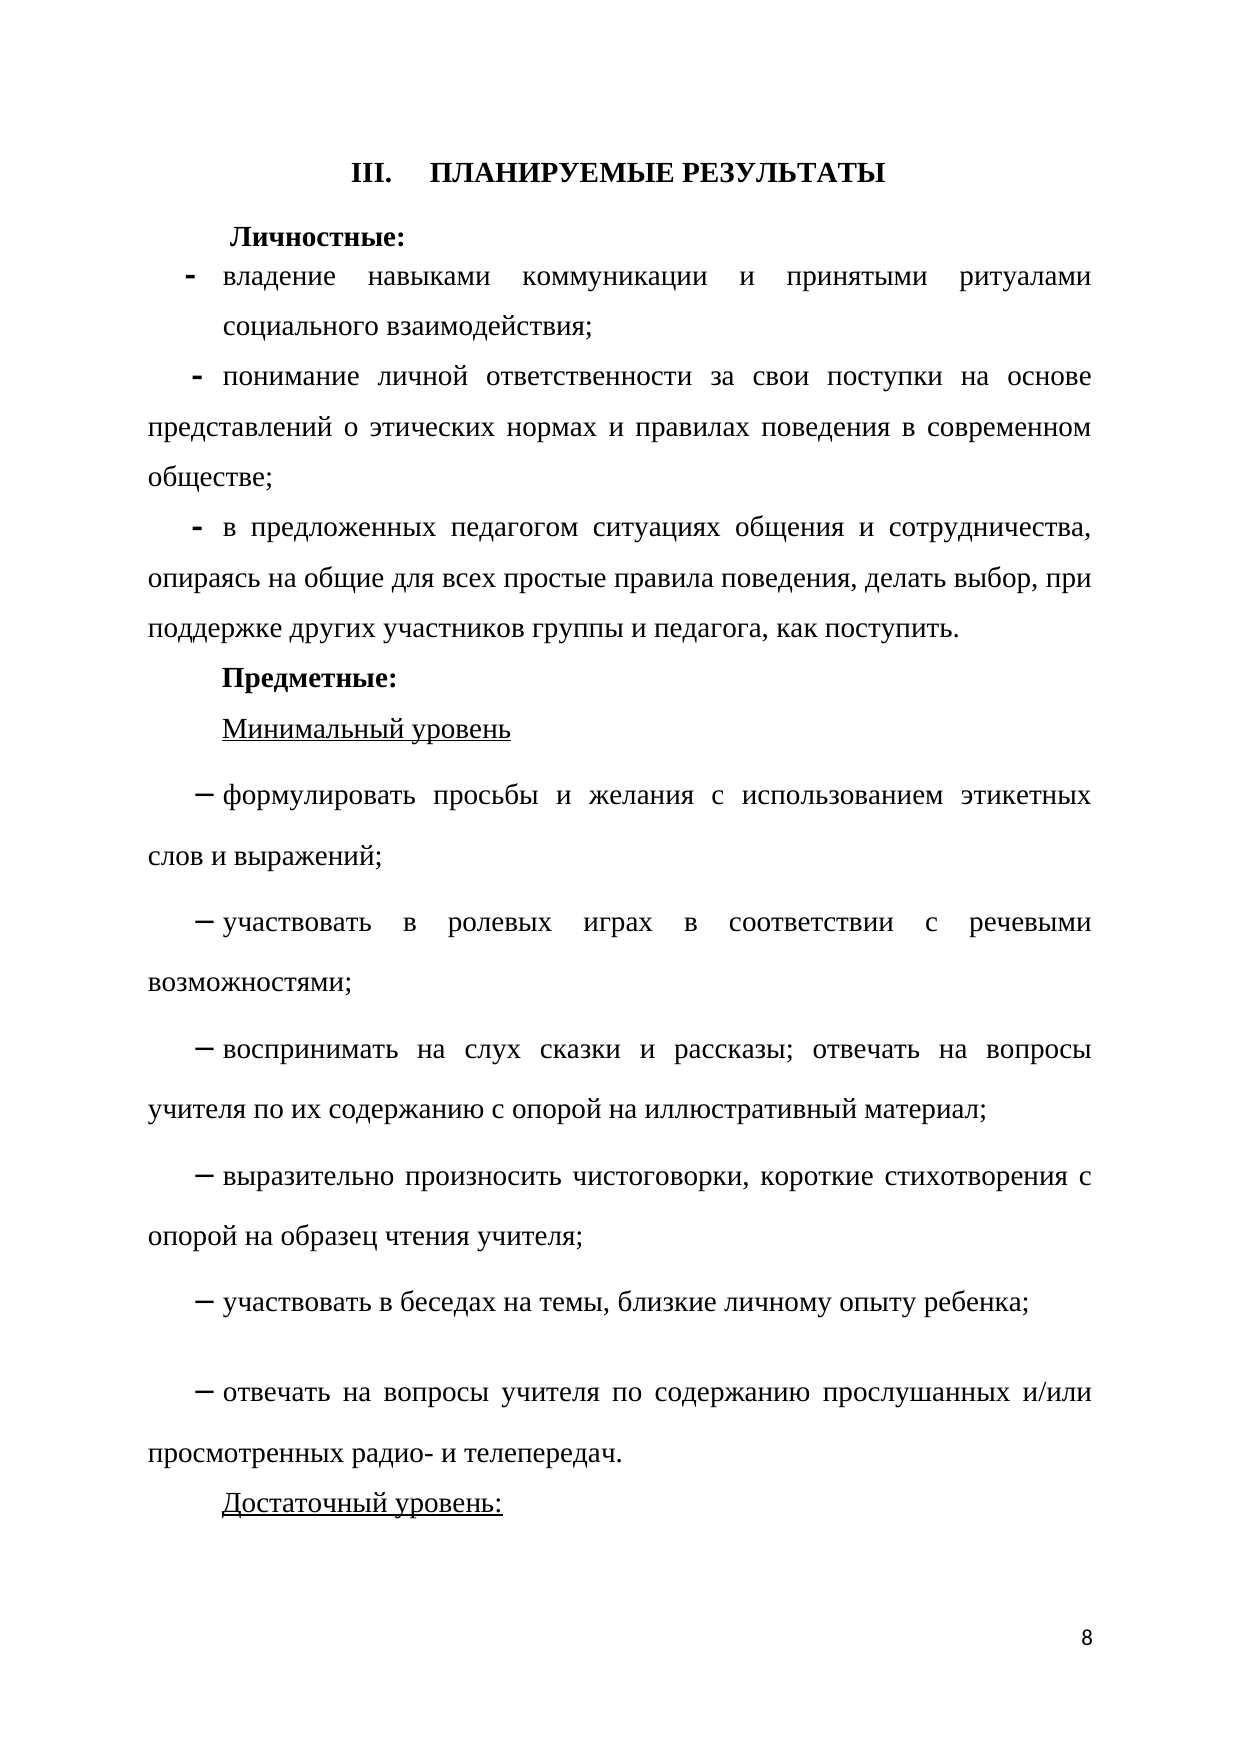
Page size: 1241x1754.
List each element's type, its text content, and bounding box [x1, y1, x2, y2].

list владение навыками коммуникации и принятыми ритуалами социального взаимодействия; [185, 258, 1092, 342]
text Личностные: [223, 219, 1092, 253]
list понимание личной ответственности за свои поступки на основе представлений о этических нормах и правилах поведения в современном обществе; [148, 358, 1092, 493]
subtitle ПЛАНИРУЕМЫЕ РЕЗУЛЬТАТЫ [185, 156, 1092, 189]
text Предметные: [148, 661, 1092, 694]
list отвечать на вопросы учителя по содержанию прослушанных и/или просмотренных радио- и телепередач. [148, 1358, 1092, 1468]
list в предложенных педагогом ситуациях общения и сотрудничества, опираясь на общие для всех простые правила поведения, делать выбор, при поддержке других участников группы и педагога, как поступить. [148, 509, 1092, 644]
text Достаточный уровень: [148, 1485, 1092, 1519]
list участвовать в беседах на темы, близкие личному опыту ребенка; [148, 1269, 1092, 1328]
list формулировать просьбы и желания с использованием этикетных слов и выражений; [148, 761, 1092, 871]
list воспринимать на слух сказки и рассказы; отвечать на вопросы учителя по их содержанию с опорой на иллюстративный материал; [148, 1015, 1092, 1125]
text Минимальный уровень [148, 711, 1092, 744]
list выразительно произносить чистоговорки, короткие стихотворения с опорой на образец чтения учителя; [148, 1142, 1092, 1252]
list участвовать в ролевых играх в соответствии с речевыми возможностями; [148, 888, 1092, 998]
